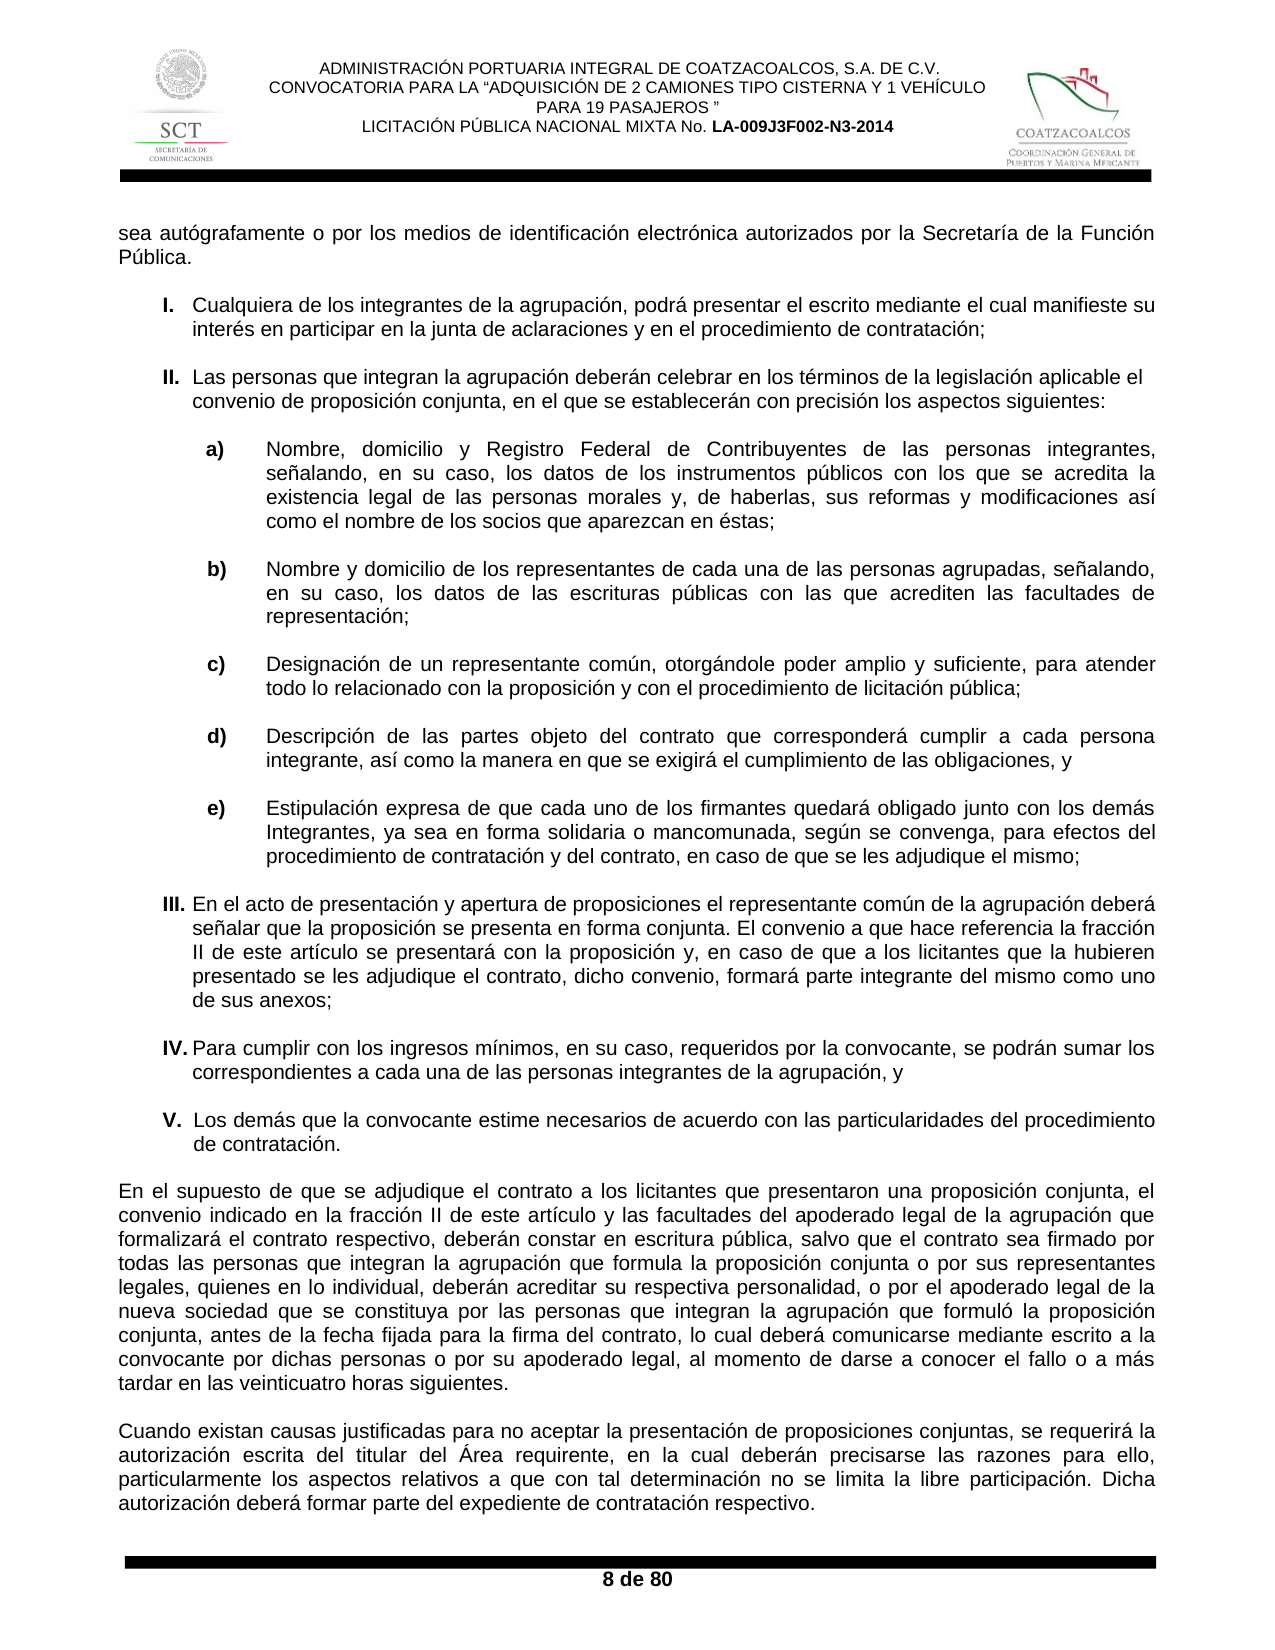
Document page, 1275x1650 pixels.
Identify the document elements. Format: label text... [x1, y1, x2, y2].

list Cualquiera de los integrantes de la agrupación, podrá presentar el escrito mediante el cual manifieste su interés en participar en la junta de aclaraciones y en el procedimiento de contratación; [162, 293, 1157, 341]
list En el acto de presentación y apertura de proposiciones el representante común de la agrupación deberá señalar que la proposición se presenta en forma conjunta. El convenio a que hace referencia la fracción II de este artículo se presentará con la proposición y, en caso de que a los licitantes que la hubieren presentado se les adjudique el contrato, dicho convenio, formará parte integrante del mismo como uno de sus anexos; [162, 892, 1157, 1012]
list Descripción de las partes objeto del contrato que corresponderá cumplir a cada persona integrante, así como la manera en que se exigirá el cumplimiento de las obligaciones, y [207, 724, 1157, 772]
list Nombre, domicilio y Registro Federal de Contribuyentes de las personas integrantes, señalando, en su caso, los datos de los instrumentos públicos con los que se acredita la existencia legal de las personas morales y, de haberlas, sus reformas y modificaciones así como el nombre de los socios que aparezcan en éstas; [206, 437, 1157, 532]
text Cuando existan causas justificadas para no aceptar la presentación de proposiciones conjuntas, se requerirá la autorización escrita del titular del Área requirente, en la cual deberán precisarse las razones para ello, particularmente los aspectos relativos a que con tal determinación no se limita la libre participación. Dicha autorización deberá formar parte del expediente de contratación respectivo. [118, 1419, 1157, 1515]
list Designación de un representante común, otorgándole poder amplio y suficiente, para atender todo lo relacionado con la proposición y con el procedimiento de licitación pública; [207, 652, 1157, 700]
list Estipulación expresa de que cada uno de los firmantes quedará obligado junto con los demás Integrantes, ya sea en forma solidaria o mancomunada, según se convenga, para efectos del procedimiento de contratación y del contrato, en caso de que se les adjudique el mismo; [207, 796, 1157, 868]
picture [129, 49, 233, 164]
list Nombre y domicilio de los representantes de cada una de las personas agrupadas, señalando, en su caso, los datos de las escrituras públicas con las que acrediten las facultades de representación; [207, 556, 1157, 628]
list Las personas que integran la agrupación deberán celebrar en los términos de la legislación aplicable el convenio de proposición conjunta, en el que se establecerán con precisión los aspectos siguientes: [162, 365, 1157, 413]
list Para cumplir con los ingresos mínimos, en su caso, requeridos por la convocante, se podrán sumar los correspondientes a cada una de las personas integrantes de la agrupación, y [162, 1036, 1157, 1083]
list Los demás que la convocante estime necesarios de acuerdo con las particularidades del procedimiento de contratación. [162, 1107, 1157, 1155]
text En el supuesto de que se adjudique el contrato a los licitantes que presentaron una proposición conjunta, el convenio indicado en la fracción II de este artículo y las facultades del apoderado legal de la agrupación que formalizará el contrato respectivo, deberán constar en escritura pública, salvo que el contrato sea firmado por todas las personas que integran la agrupación que formula la proposición conjunta o por sus representantes legales, quienes en lo individual, deberán acreditar su respectiva personalidad, o por el apoderado legal de la nueva sociedad que se constituya por las personas que integran la agrupación que formuló la proposición conjunta, antes de la fecha fijada para la firma del contrato, lo cual deberá comunicarse mediante escrito a la convocante por dichas personas o por su apoderado legal, al momento de darse a conocer el fallo o a más tardar en las veinticuatro horas siguientes. [118, 1179, 1157, 1395]
picture [1006, 68, 1140, 168]
